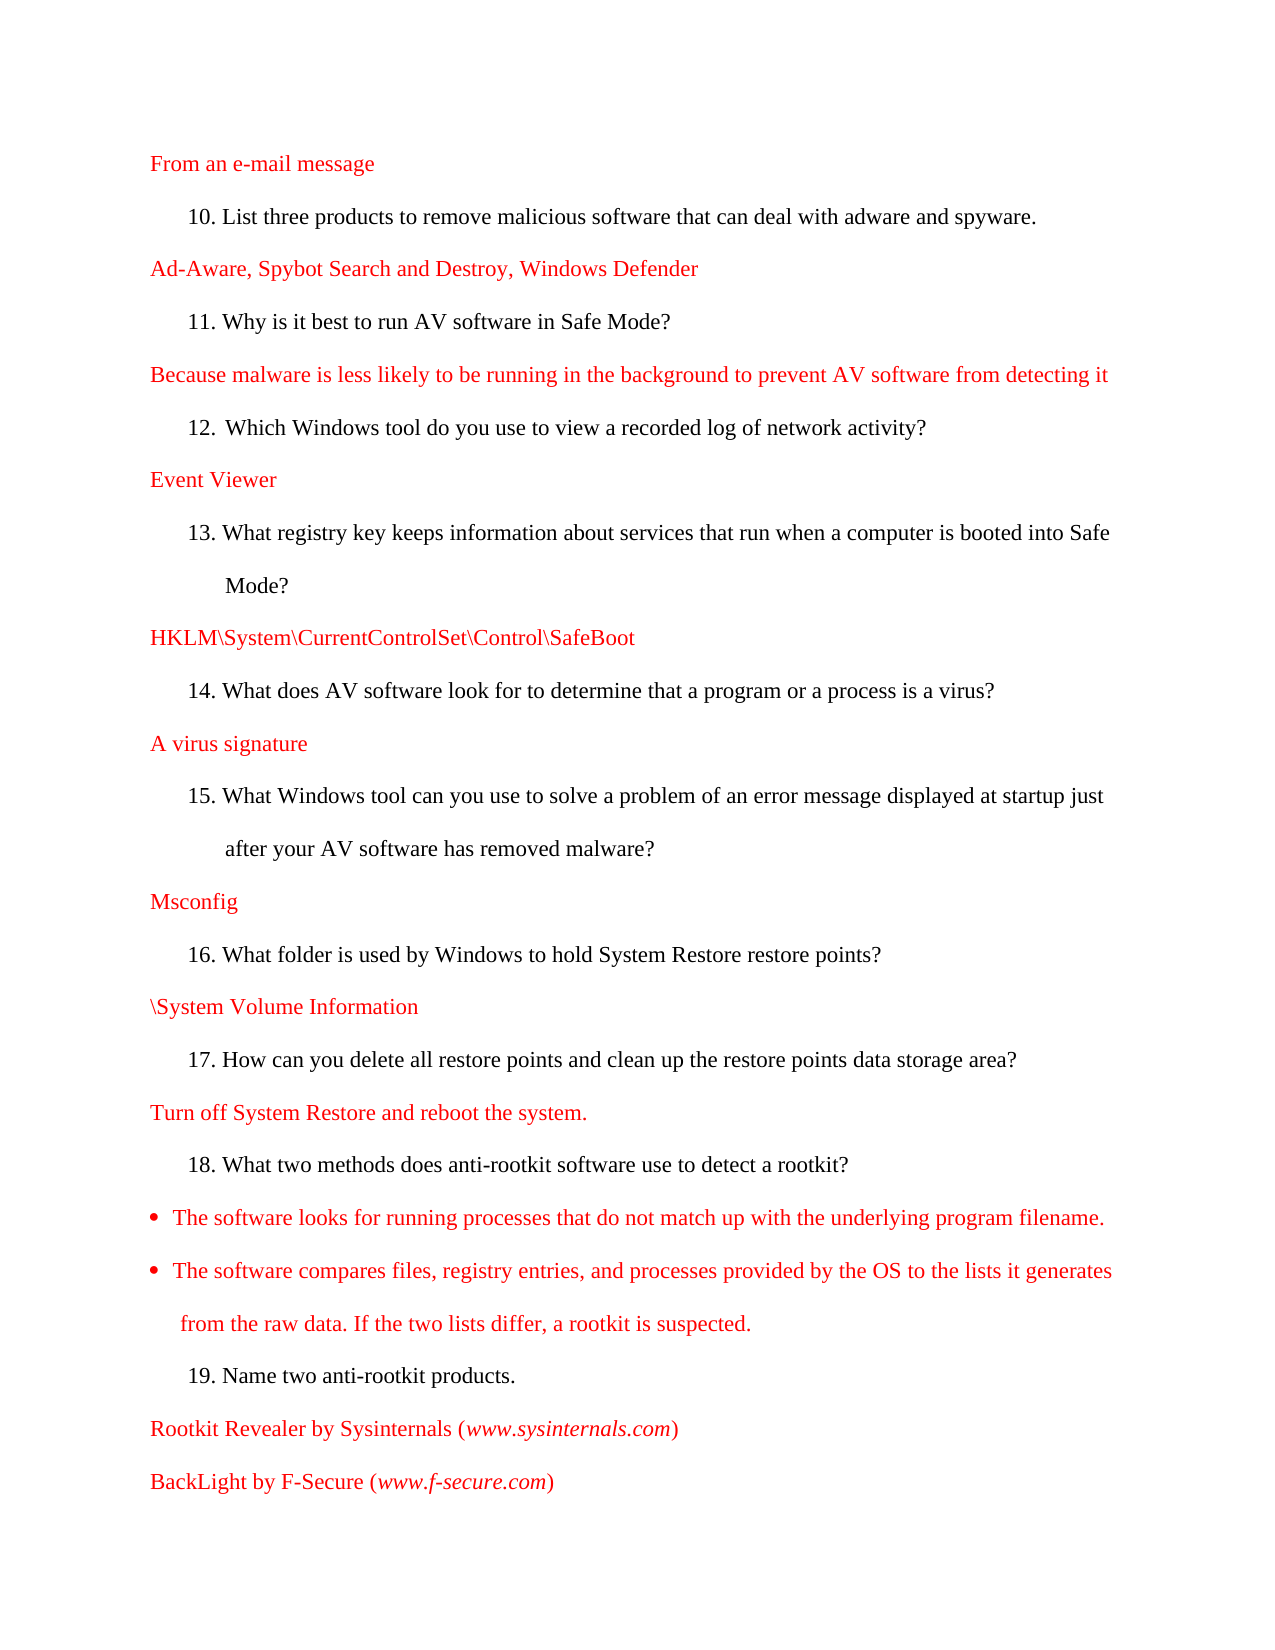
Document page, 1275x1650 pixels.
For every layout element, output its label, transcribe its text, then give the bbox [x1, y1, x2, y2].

text Ad-Aware, Spybot Search and Destroy, Windows Defender [150, 255, 1125, 282]
text Because malware is less likely to be running in the background to prevent AV software from detecting it [150, 361, 1125, 387]
text 18. What two methods does anti-rootkit software use to detect a rootkit? [187, 1151, 1125, 1178]
list The software looks for running processes that do not match up with the underlying program filename. [150, 1204, 1125, 1231]
text Msconfig [150, 888, 1125, 914]
text Rootkit Revealer by Sysinternals (www.sysinternals.com) [150, 1415, 1125, 1441]
text 11. Why is it best to run AV software in Safe Mode? [187, 308, 1125, 334]
text Turn off System Restore and reboot the system. [150, 1099, 1125, 1125]
text \System Volume Information [150, 993, 1125, 1020]
text 14. What does AV software look for to determine that a program or a process is a virus? [187, 677, 1125, 703]
list The software compares files, registry entries, and processes provided by the OS to the lists it generates from the raw data. If the two lists differ, a rootkit is suspected. [150, 1257, 1125, 1336]
text 17. How can you delete all restore points and clean up the restore points data storage area? [187, 1046, 1125, 1072]
list 15. What Windows tool can you use to solve a problem of an error message displayed at startup just after your AV software has removed malware? [187, 782, 1125, 862]
text 16. What folder is used by Windows to hold System Restore restore points? [187, 941, 1125, 967]
text BackLight by F-Secure (www.f-secure.com) [150, 1468, 1125, 1494]
text 19. Name two anti-rootkit products. [187, 1362, 1125, 1389]
text HKLM\System\CurrentControlSet\Control\SafeBoot [150, 624, 1125, 651]
text A virus signature [150, 730, 1125, 756]
text Event Viewer [150, 466, 1125, 493]
text 10. List three products to remove malicious software that can deal with adware and spyware. [187, 203, 1125, 229]
text 13. What registry key keeps information about services that run when a computer is booted into Safe Mode? [187, 519, 1125, 598]
list Which Windows tool do you use to view a recorded log of network activity? [187, 413, 1125, 440]
text From an e-mail message [150, 150, 1125, 176]
